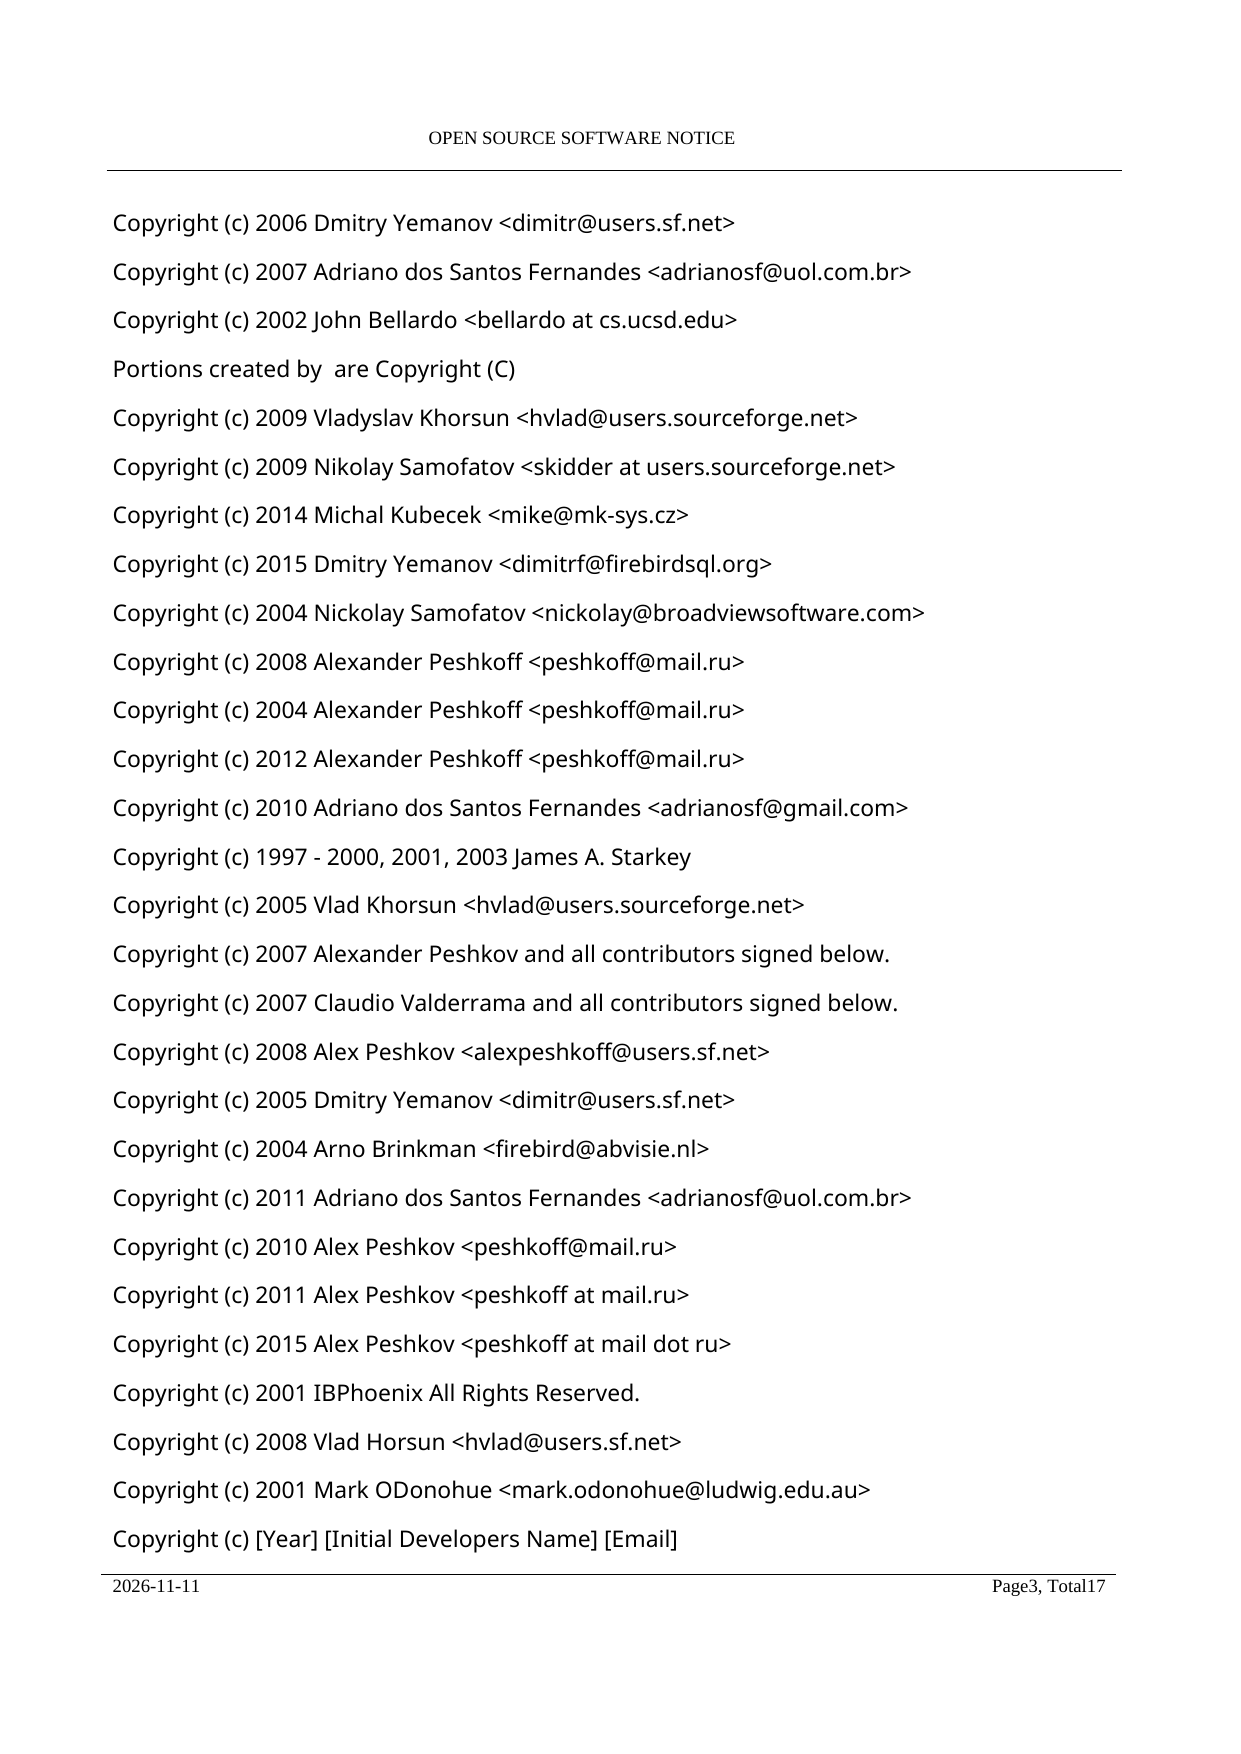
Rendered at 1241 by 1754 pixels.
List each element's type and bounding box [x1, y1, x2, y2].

text [112, 206, 1128, 1555]
